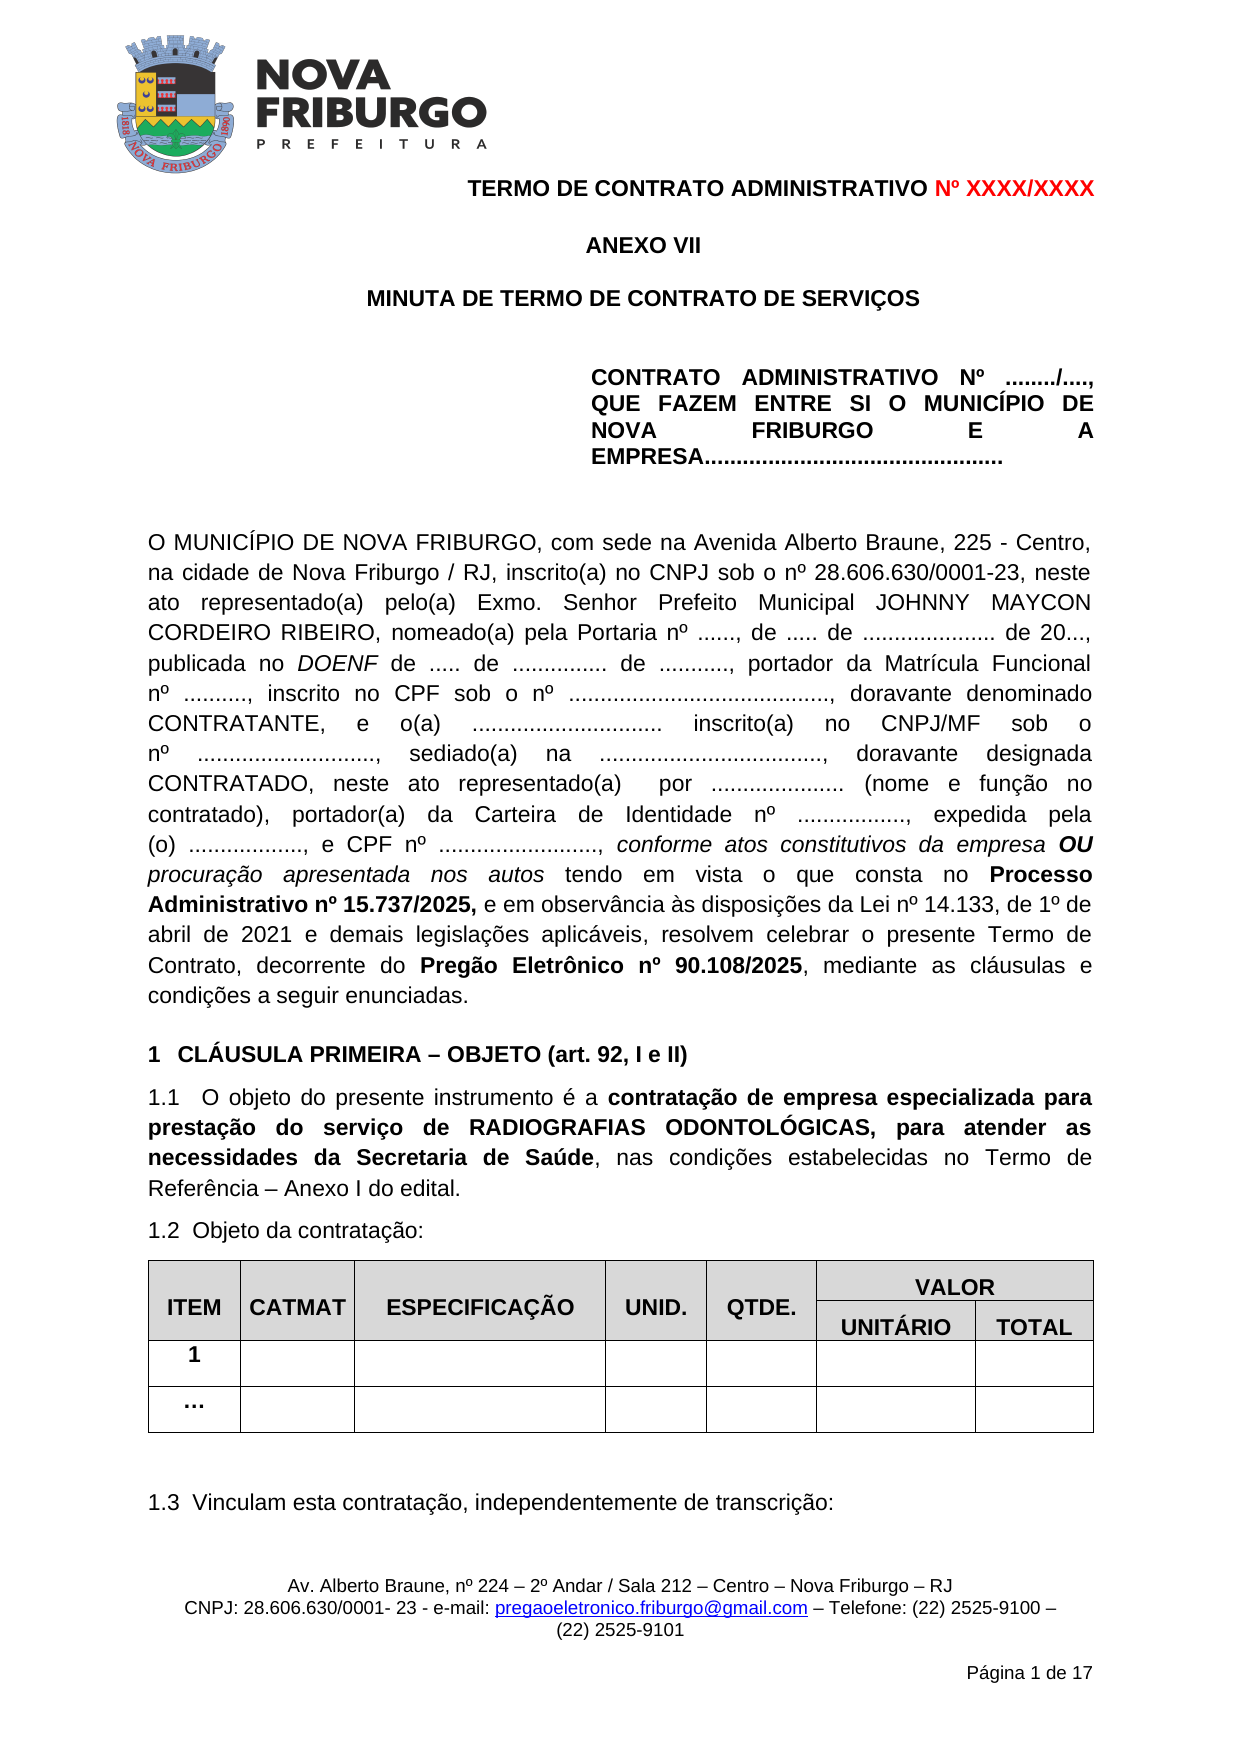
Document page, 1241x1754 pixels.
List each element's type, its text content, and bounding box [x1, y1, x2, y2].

text ANEXO VII [192, 232, 1094, 258]
text MINUTA DE TERMO DE CONTRATO DE SERVIÇOS [192, 285, 1094, 311]
list Objeto da contratação: [148, 1217, 1092, 1244]
table_cell [817, 1387, 975, 1432]
list CLÁUSULA PRIMEIRA – OBJETO (art. 92, I e II) [148, 1041, 1092, 1068]
table_cell [707, 1387, 816, 1432]
list O objeto do presente instrumento é a contratação de empresa especializada para prestação do serviço de RADIOGRAFIAS ODONTOLÓGICAS, para atender as necessidades da Secretaria de Saúde, nas condições estabelecidas no Termo de Referência – Anexo I do edital. [148, 1084, 1092, 1201]
table_cell [707, 1341, 816, 1386]
table_header ITEM [149, 1261, 240, 1340]
table_header VALOR [817, 1261, 1093, 1300]
table_header QTDE. [707, 1261, 816, 1340]
table_cell [355, 1341, 605, 1386]
list Vinculam esta contratação, independentemente de transcrição: [148, 1488, 1092, 1515]
text CONTRATO ADMINISTRATIVO Nº ......../...., QUE FAZEM ENTRE SI O MUNICÍPIO DE NOVA FRIBURGO E A EMPRESA............................................... [591, 364, 1094, 469]
table_header CATMAT [241, 1261, 354, 1340]
table_cell TOTAL [976, 1301, 1093, 1340]
table_cell [355, 1387, 605, 1432]
table_cell [976, 1387, 1093, 1432]
table_cell [817, 1341, 975, 1386]
table_header UNID. [606, 1261, 706, 1340]
table_header ESPECIFICAÇÃO [355, 1261, 605, 1340]
table_cell 1 [149, 1341, 240, 1386]
table_cell … [149, 1387, 240, 1432]
table_cell [976, 1341, 1093, 1386]
table_cell UNITÁRIO [817, 1301, 975, 1340]
table_cell [241, 1387, 354, 1432]
table_cell [606, 1387, 706, 1432]
text O MUNICÍPIO DE NOVA FRIBURGO, com sede na Avenida Alberto Braune, 225 - Centro, na cidade de Nova Friburgo / RJ, inscrito(a) no CNPJ sob o nº 28.606.630/0001-23, neste ato representado(a) pelo(a) Exmo. Senhor Prefeito Municipal JOHNNY MAYCON CORDEIRO RIBEIRO, nomeado(a) pela Portaria nº ......, de ..... de ..................... de 20..., publicada no DOENF de ..... de ............... de ..........., portador da Matrícula Funcional nº .........., inscrito no CPF sob o nº ........................................., doravante denominado CONTRATANTE, e o(a) .............................. inscrito(a) no CNPJ/MF sob o nº ............................, sediado(a) na ..................................., doravante designada CONTRATADO, neste ato representado(a) por ..................... (nome e função no contratado), portador(a) da Carteira de Identidade nº ................., expedida pela (o) .................., e CPF nº ........................., conforme atos constitutivos da empresa OU procuração apresentada nos autos tendo em vista o que consta no Processo Administrativo nº 15.737/2025, e em observância às disposições da Lei nº 14.133, de 1º de abril de 2021 e demais legislações aplicáveis, resolvem celebrar o presente Termo de Contrato, decorrente do Pregão Eletrônico nº 90.108/2025, mediante as cláusulas e condições a seguir enunciadas. [148, 529, 1092, 1008]
table_cell [241, 1341, 354, 1386]
picture [103, 29, 500, 175]
table_cell [606, 1341, 706, 1386]
